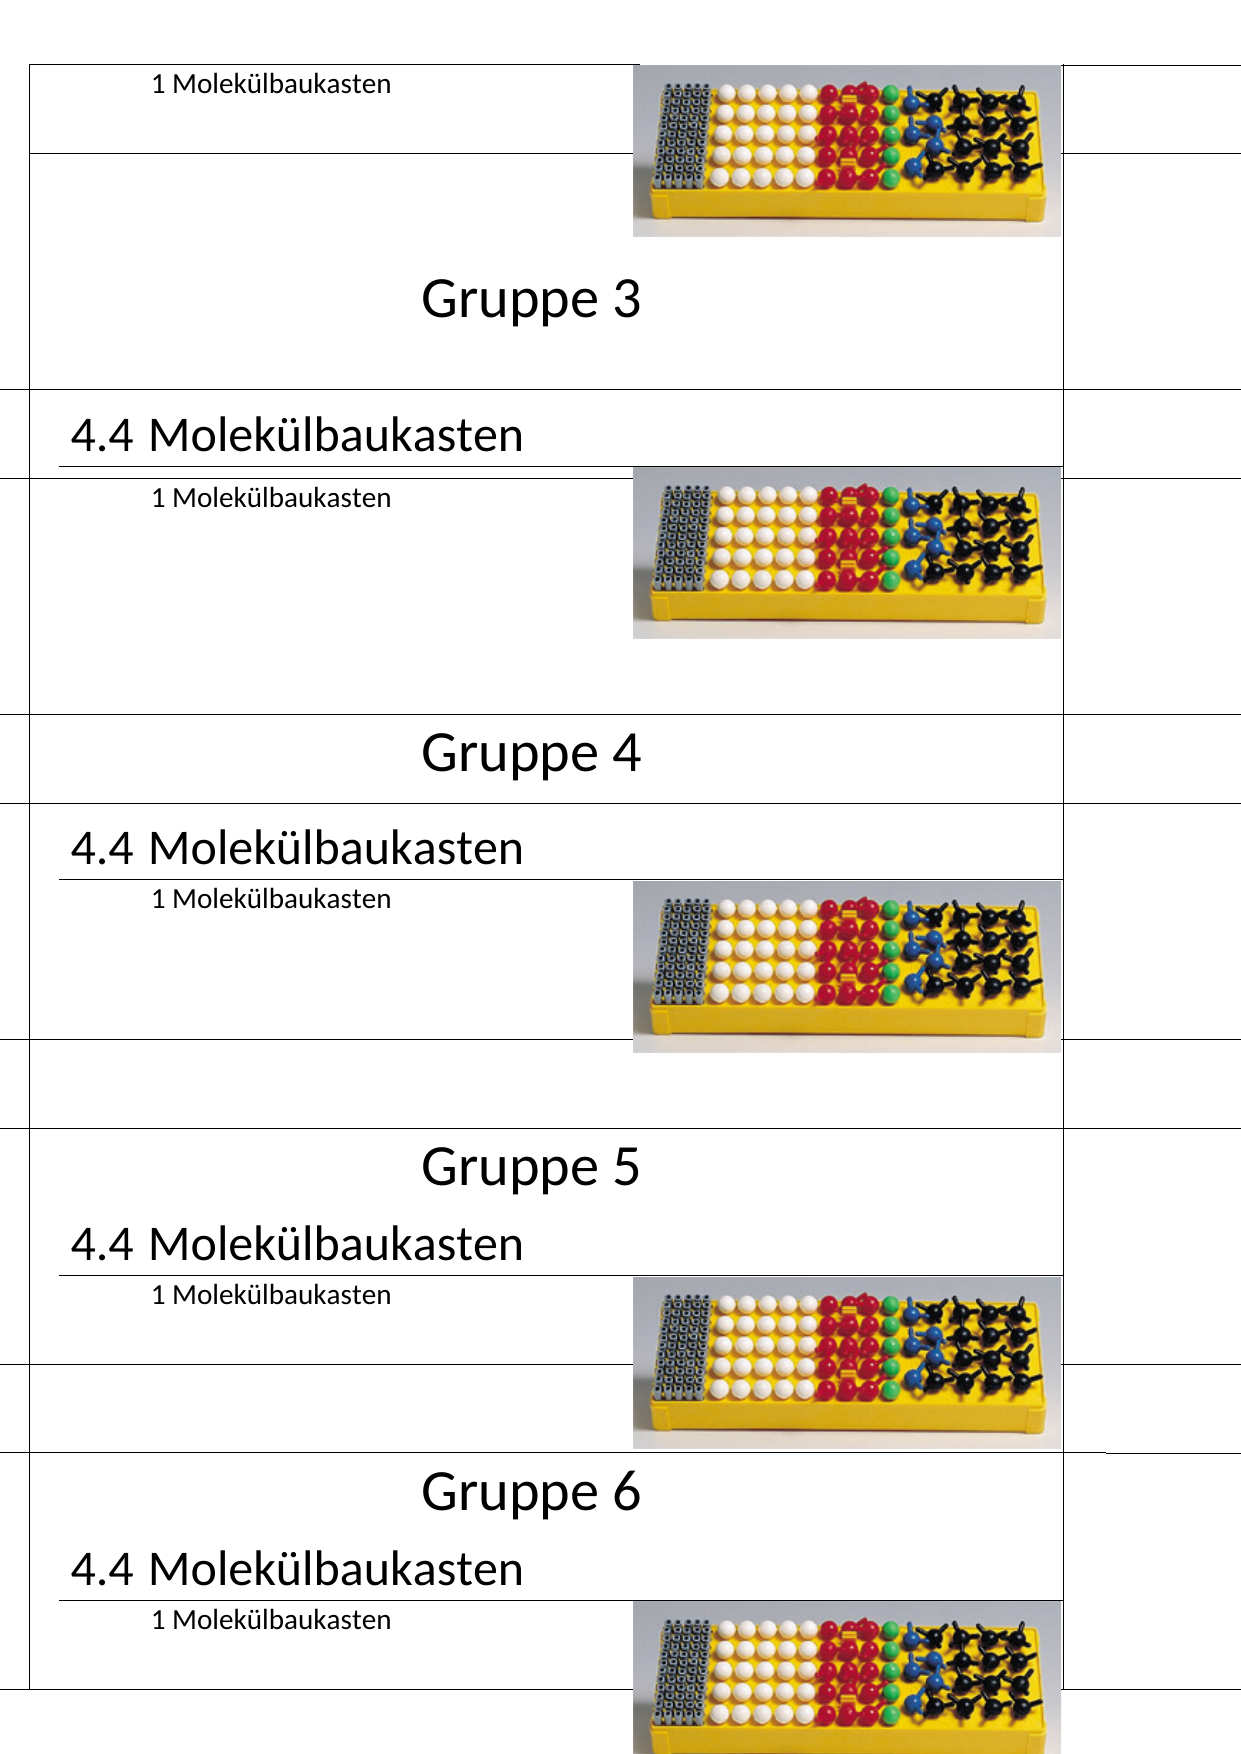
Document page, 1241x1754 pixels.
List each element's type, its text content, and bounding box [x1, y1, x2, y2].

text Gruppe 6 [59, 1436, 1004, 1524]
text Gruppe 4 [59, 657, 1004, 786]
text 1 Molekülbaukasten [151, 1601, 1004, 1637]
text Gruppe 3 [59, 261, 1004, 332]
text 4.4 Molekülbaukasten [59, 1537, 1063, 1600]
text 1 Molekülbaukasten [151, 65, 1004, 101]
text 4.4 Molekülbaukasten [59, 344, 1063, 466]
picture [633, 1601, 1062, 1754]
picture [633, 65, 1062, 237]
picture [633, 467, 1062, 639]
text 1 Molekülbaukasten [151, 1276, 1004, 1312]
text 1 Molekülbaukasten [151, 880, 1004, 916]
text 1 Molekülbaukasten [151, 467, 1004, 514]
picture [633, 1277, 1062, 1449]
picture [633, 881, 1062, 1053]
text 4.4 Molekülbaukasten [59, 799, 1063, 879]
text 4.4 Molekülbaukasten [59, 1212, 1063, 1275]
text Gruppe 5 [59, 1075, 1004, 1200]
